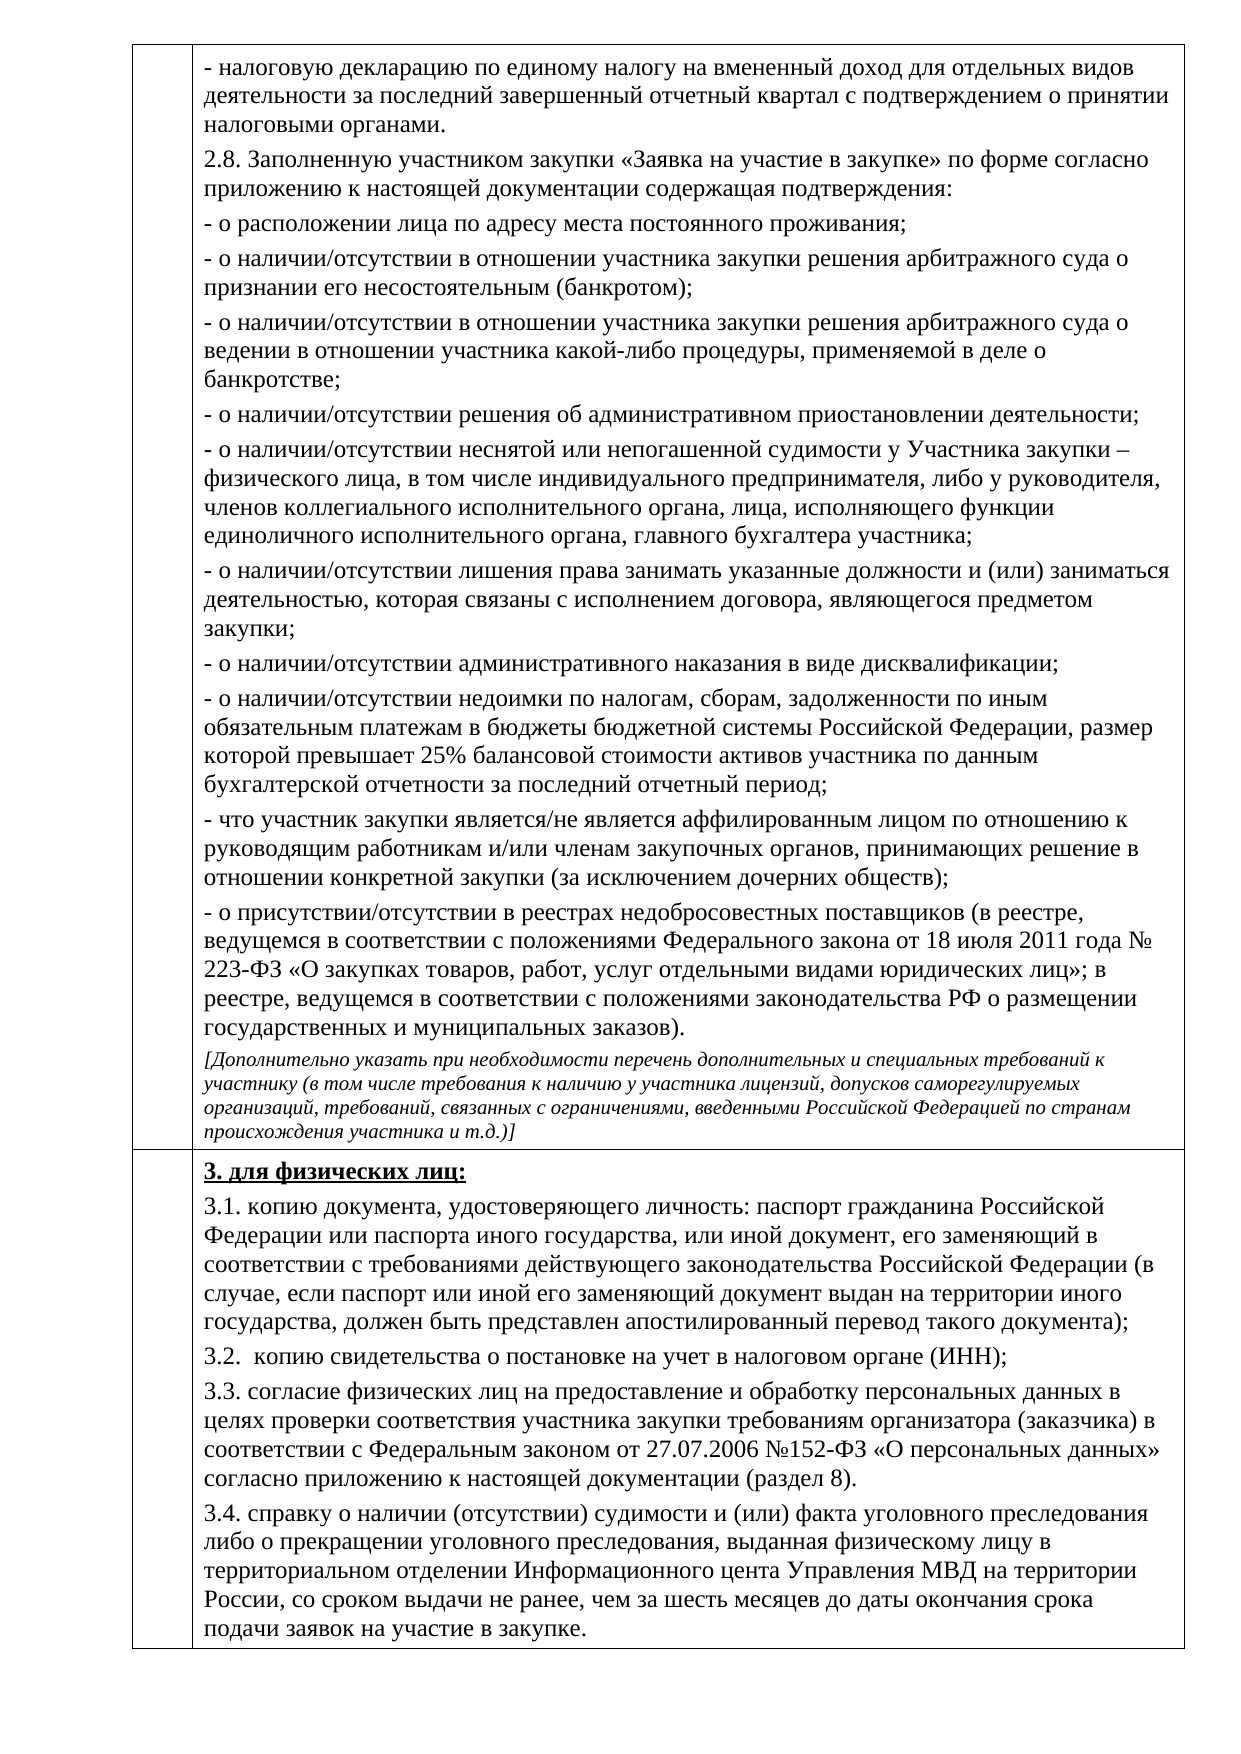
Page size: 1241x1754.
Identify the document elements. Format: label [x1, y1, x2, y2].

table_cell [193, 1150, 1184, 1648]
table_cell [193, 45, 1184, 1149]
table_cell [133, 45, 192, 1149]
table_cell [133, 1150, 192, 1648]
